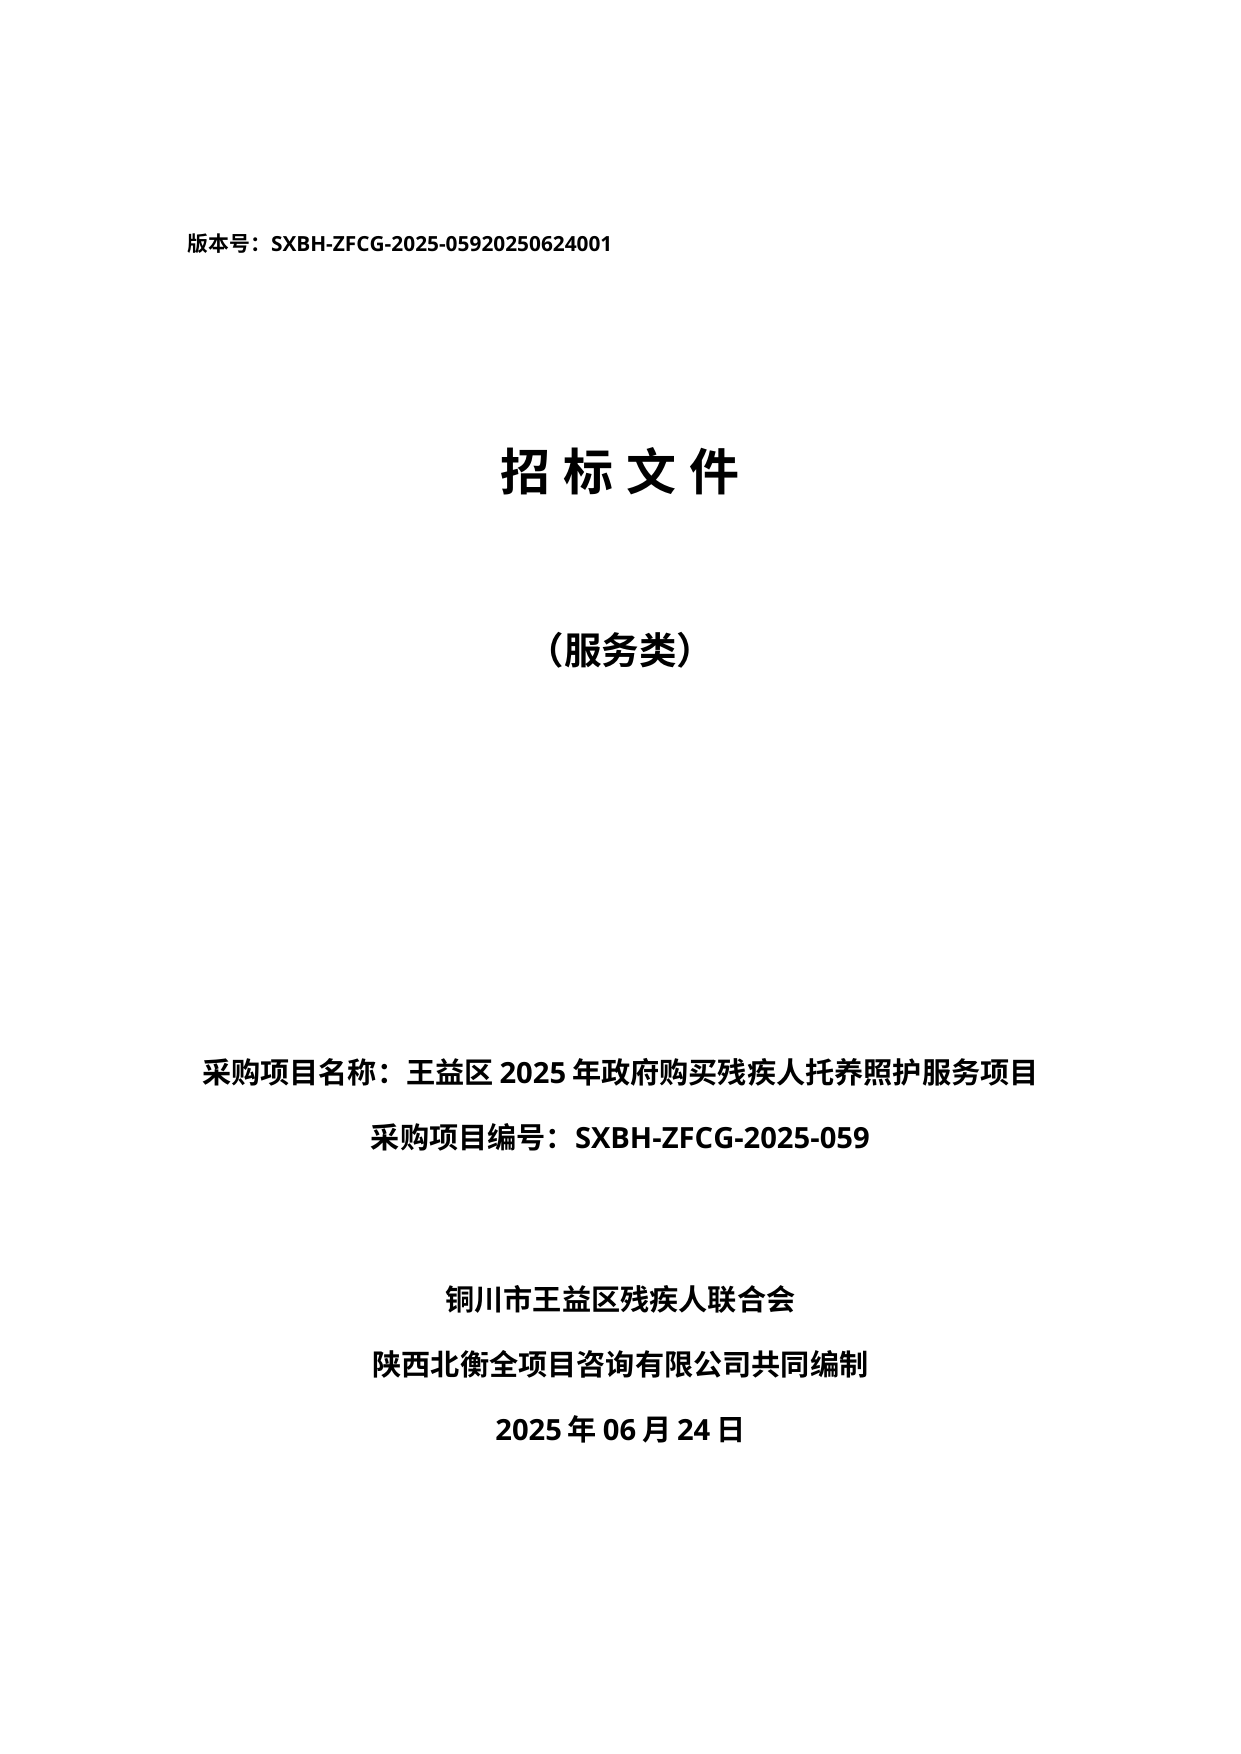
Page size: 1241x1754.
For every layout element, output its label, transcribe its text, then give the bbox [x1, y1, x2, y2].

text 招 标 文 件 [187, 422, 1053, 617]
text （服务类） [187, 617, 1053, 1039]
text 采购项目编号：SXBH-ZFCG-2025-059 [187, 1104, 1053, 1267]
text 铜川市王益区残疾人联合会 [187, 1267, 1053, 1332]
text 版本号：SXBH-ZFCG-2025-05920250624001 [187, 227, 1053, 422]
text 陕西北衡全项目咨询有限公司共同编制 [187, 1332, 1053, 1397]
text 采购项目名称：王益区2025年政府购买残疾人托养照护服务项目 [187, 1039, 1053, 1104]
text 2025年06月24日 [187, 1397, 1053, 1462]
